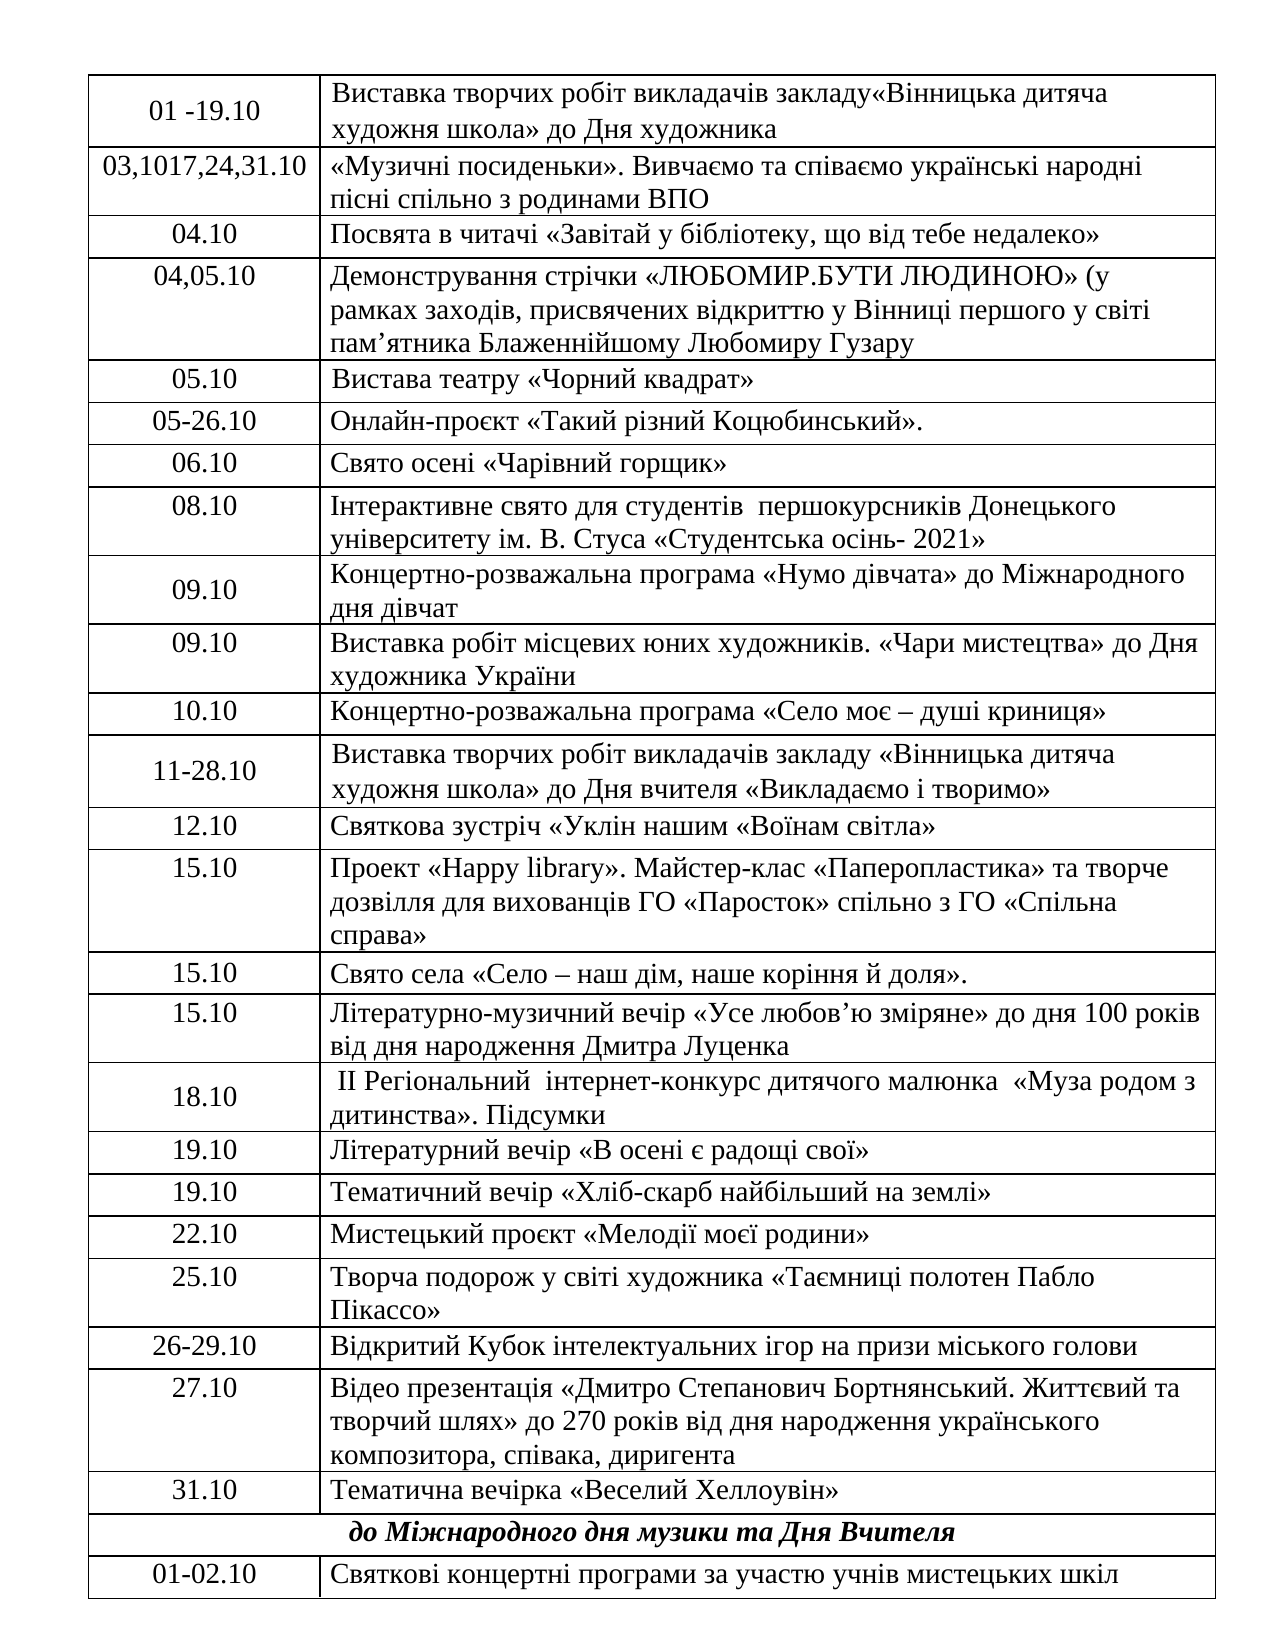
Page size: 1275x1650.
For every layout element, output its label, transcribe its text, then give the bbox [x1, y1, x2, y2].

table_cell 27.10 [89, 1370, 319, 1471]
table_cell Тематичний вечір «Хліб-скарб найбільший на землі» [321, 1175, 1215, 1215]
table_cell Посвята в читачі «Завітай у бібліотеку, що від тебе недалеко» [321, 216, 1215, 257]
table_cell Відкритий Кубок інтелектуальних ігор на призи міського голови [321, 1328, 1215, 1368]
table_cell 01 -19.10 [89, 76, 319, 146]
table_cell 19.10 [89, 1132, 319, 1173]
table_cell Вистава театру «Чорний квадрат» [321, 361, 1215, 401]
table_cell «Музичні посиденьки». Вивчаємо та співаємо українські народні пісні спільно з родинами ВПО [321, 148, 1215, 215]
table_cell 19.10 [89, 1175, 319, 1215]
table_cell 04.10 [89, 216, 319, 257]
table_cell Відео презентація «Дмитро Степанович Бортнянський. Життєвий та творчий шлях» до 270 років від дня народження українського композитора, співака, диригента [321, 1370, 1215, 1471]
table_cell 31.10 [89, 1472, 319, 1513]
table_cell Концертно-розважальна програма «Село моє – душі криниця» [321, 694, 1215, 734]
table_cell до Міжнародного дня музики та Дня Вчителя [89, 1515, 1215, 1555]
table_cell 15.10 [89, 953, 319, 993]
table_cell 10.10 [89, 694, 319, 734]
table_cell Тематична вечірка «Веселий Хеллоувін» [321, 1472, 1215, 1513]
table_cell Виставка творчих робіт викладачів закладу«Вінницька дитяча художня школа» до Дня художника [321, 76, 1215, 146]
table_cell 12.10 [89, 808, 319, 849]
table_cell Святкова зустріч «Уклін нашим «Воїнам світла» [321, 808, 1215, 849]
table_cell Мистецький проєкт «Мелодії моєї родини» [321, 1217, 1215, 1257]
table_cell 09.10 [89, 556, 319, 623]
table_cell 03,1017,24,31.10 [89, 148, 319, 215]
table_cell Виставка робіт місцевих юних художників. «Чари мистецтва» до Дня художника України [321, 625, 1215, 692]
table_cell 15.10 [89, 850, 319, 951]
table_cell 08.10 [89, 488, 319, 555]
table_cell Онлайн-проєкт «Такий різний Коцюбинський». [321, 403, 1215, 444]
table_cell ІІ Регіональний інтернет-конкурс дитячого малюнка «Муза родом з дитинства». Підсумки [321, 1063, 1215, 1131]
table_cell Проект «Happy library». Майстер-клас «Паперопластика» та творче дозвілля для вихованців ГО «Паросток» спільно з ГО «Спільна справа» [321, 850, 1215, 951]
table_cell Демонстрування стрічки «ЛЮБОМИР.БУТИ ЛЮДИНОЮ» (у рамках заходів, присвячених відкриттю у Вінниці першого у світі пам’ятника Блаженнійшому Любомиру Гузару [321, 259, 1215, 359]
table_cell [321, 1557, 1215, 1597]
table_cell Літературний вечір «В осені є радощі свої» [321, 1132, 1215, 1173]
table_cell 06.10 [89, 445, 319, 486]
table_cell Виставка творчих робіт викладачів закладу «Вінницька дитяча художня школа» до Дня вчителя «Викладаємо і творимо» [321, 736, 1215, 806]
table_cell 05.10 [89, 361, 319, 401]
table_cell 09.10 [89, 625, 319, 692]
table_cell 25.10 [89, 1259, 319, 1326]
table_cell Свято села «Село – наш дім, наше коріння й доля». [321, 953, 1215, 993]
table_cell Концертно-розважальна програма «Нумо дівчата» до Міжнародного дня дівчат [321, 556, 1215, 623]
table_cell 05-26.10 [89, 403, 319, 444]
table_cell 22.10 [89, 1217, 319, 1257]
table_cell 04,05.10 [89, 259, 319, 359]
table_cell 26-29.10 [89, 1328, 319, 1368]
table_cell Творча подорож у світі художника «Таємниці полотен Пабло Пікассо» [321, 1259, 1215, 1326]
table_cell 11-28.10 [89, 736, 319, 806]
table_cell Інтерактивне свято для студентів першокурсників Донецького університету ім. В. Стуса «Студентська осінь- 2021» [321, 488, 1215, 555]
table_cell Свято осені «Чарівний горщик» [321, 445, 1215, 486]
table_cell 15.10 [89, 995, 319, 1062]
table_cell 01-02.10 [89, 1557, 319, 1597]
table_cell Літературно-музичний вечір «Усе любов’ю зміряне» до дня 100 років від дня народження Дмитра Луценка [321, 995, 1215, 1062]
table_cell 18.10 [89, 1063, 319, 1131]
